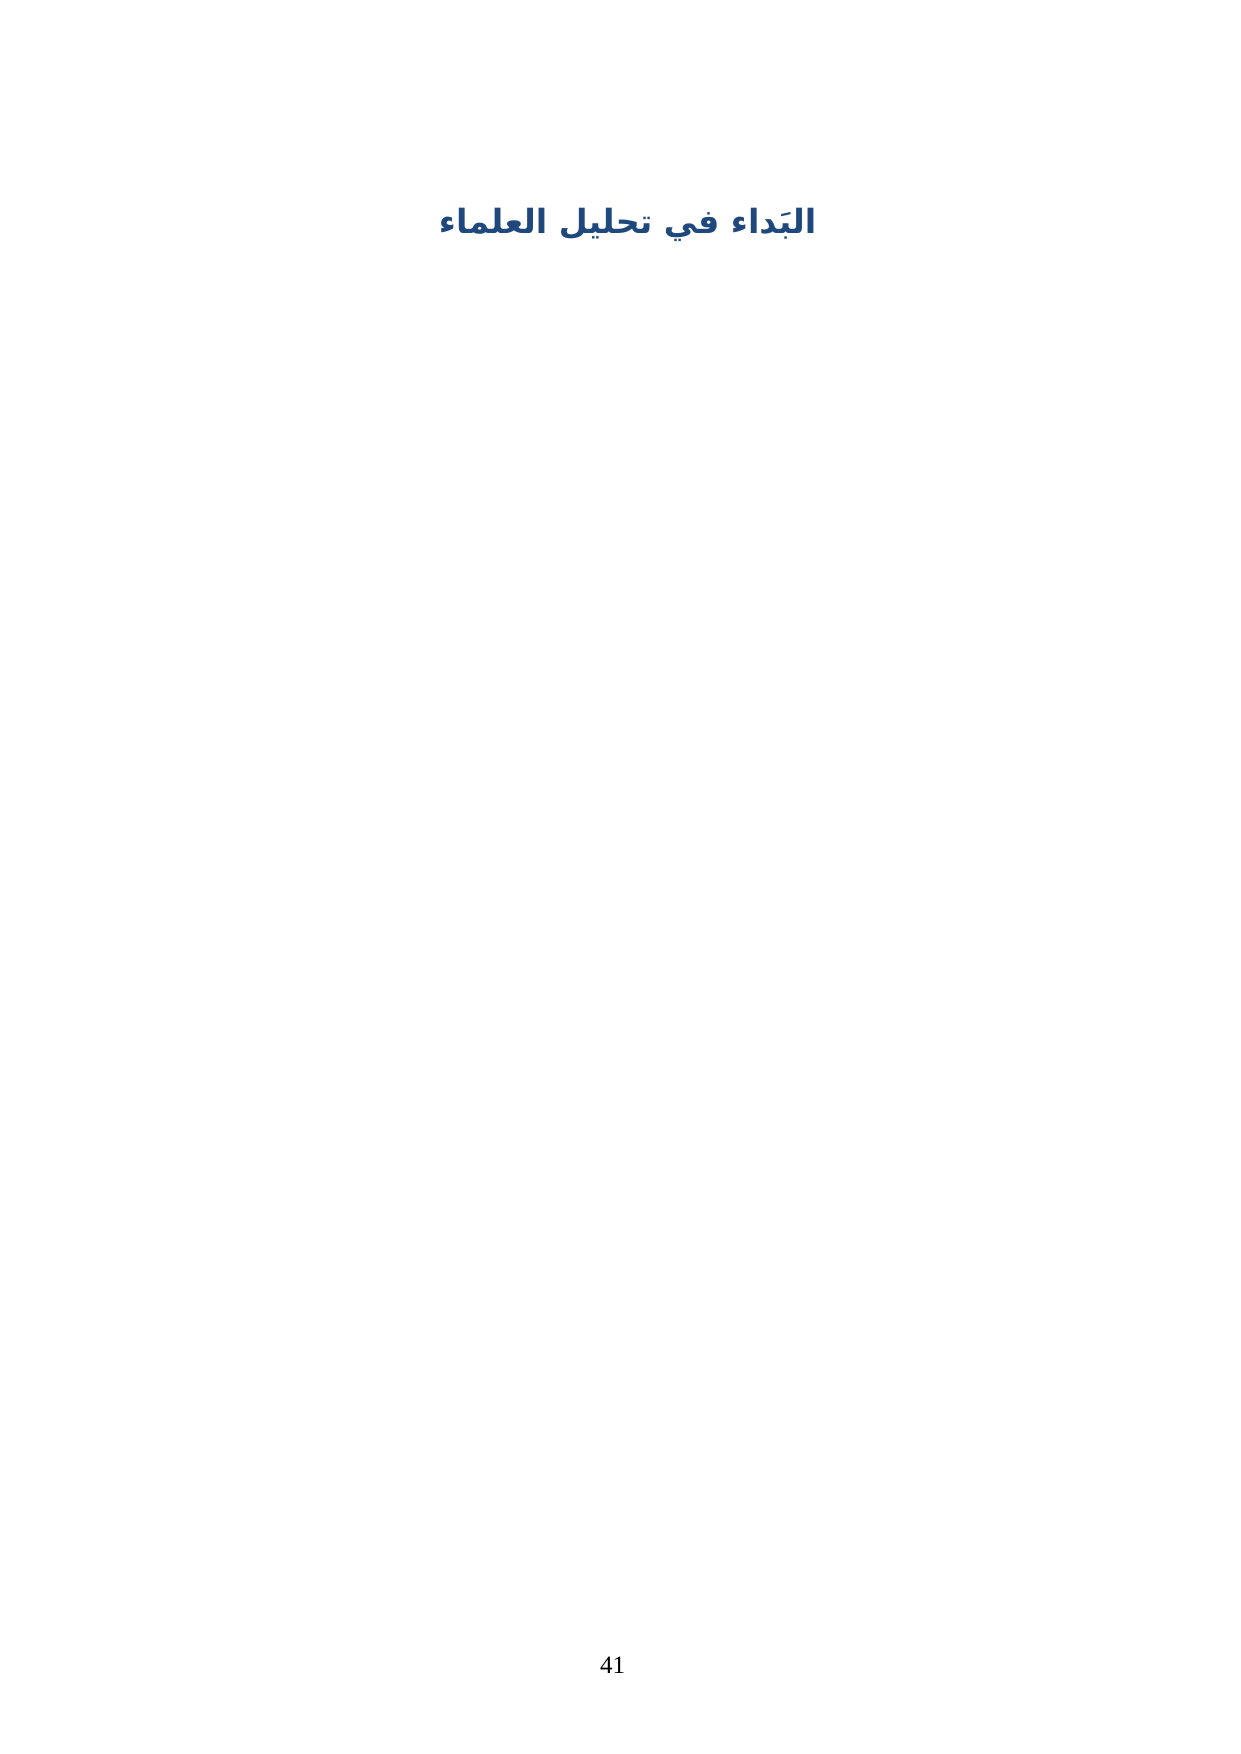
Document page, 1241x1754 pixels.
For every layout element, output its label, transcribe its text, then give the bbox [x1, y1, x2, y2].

subtitle البَداء في تحليل العلماء [222, 202, 1033, 241]
